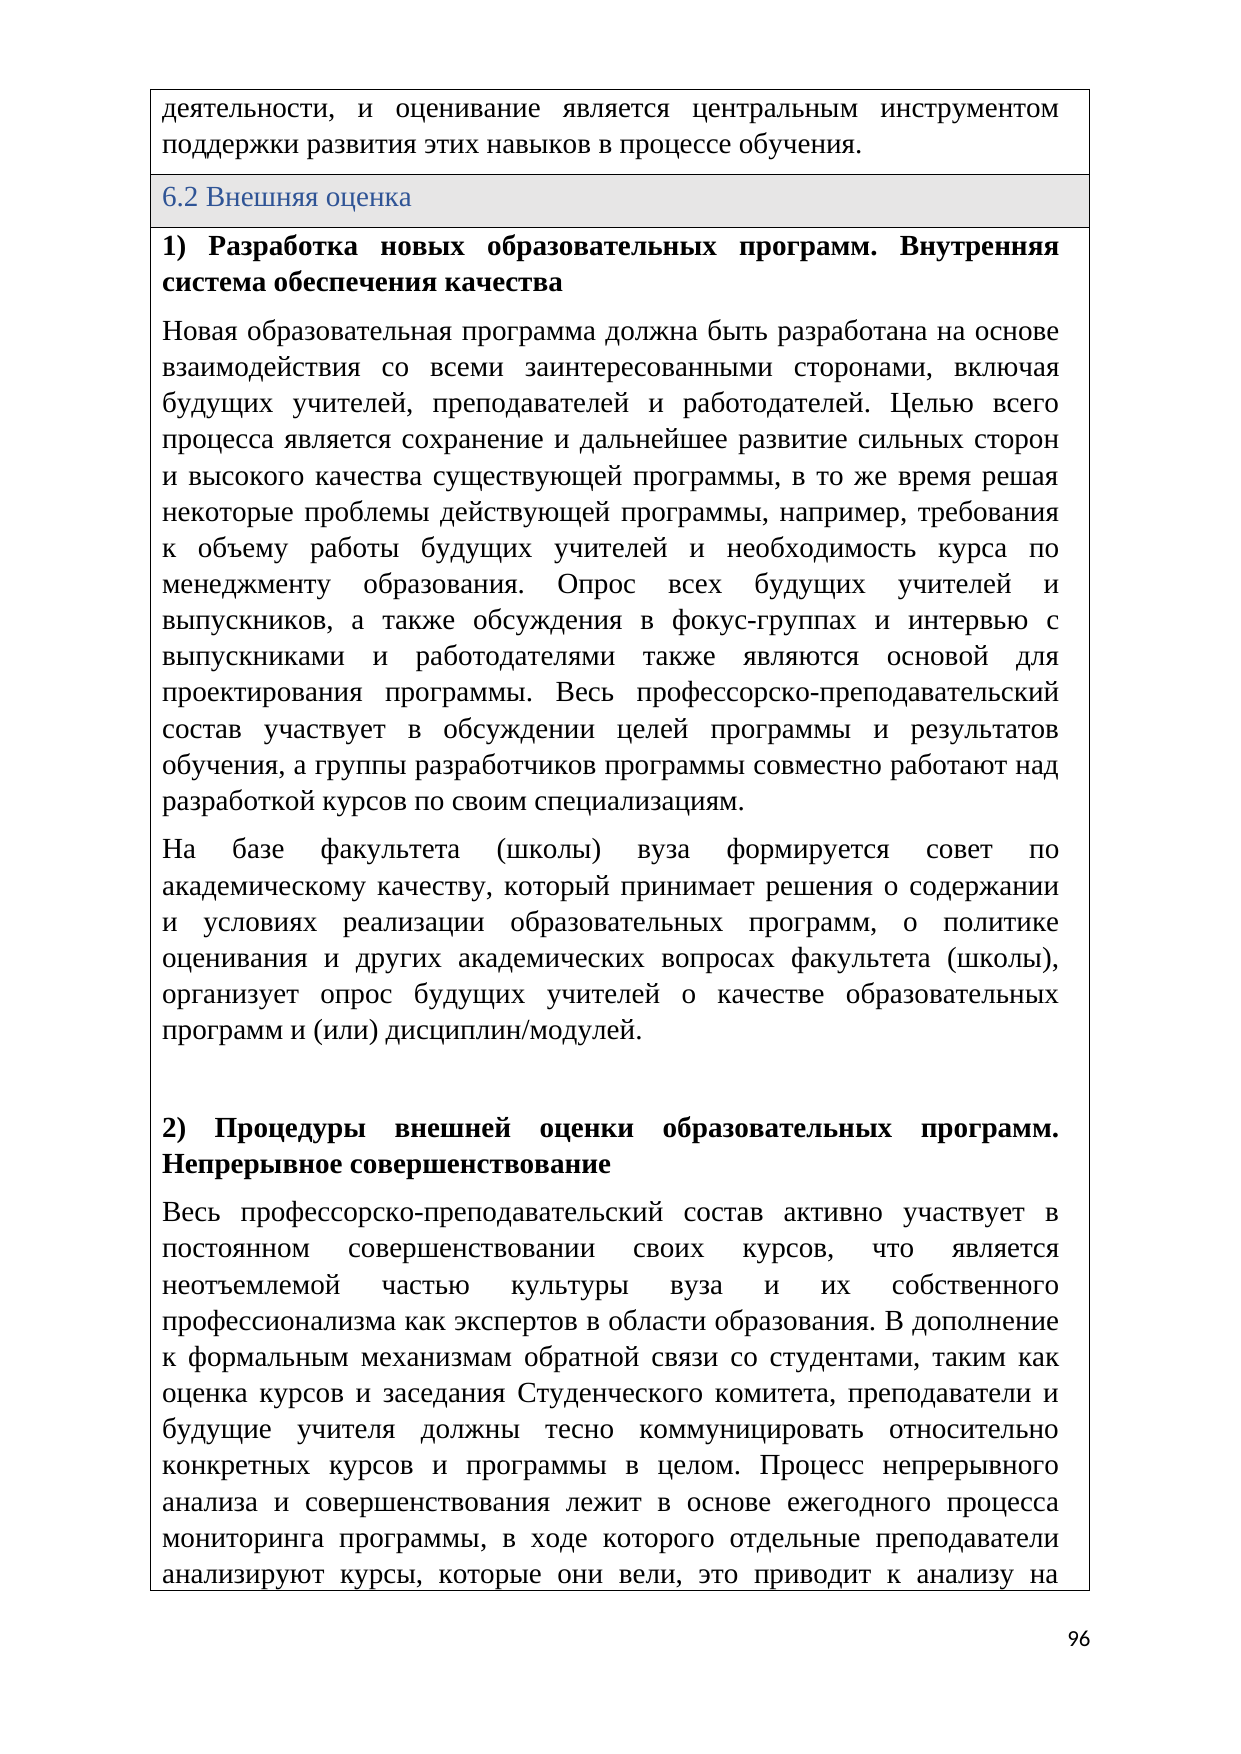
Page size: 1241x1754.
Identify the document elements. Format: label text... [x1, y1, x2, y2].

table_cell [151, 228, 1089, 1589]
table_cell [151, 90, 1089, 174]
table_cell 6.2 Внешняя оценка [151, 175, 1089, 227]
